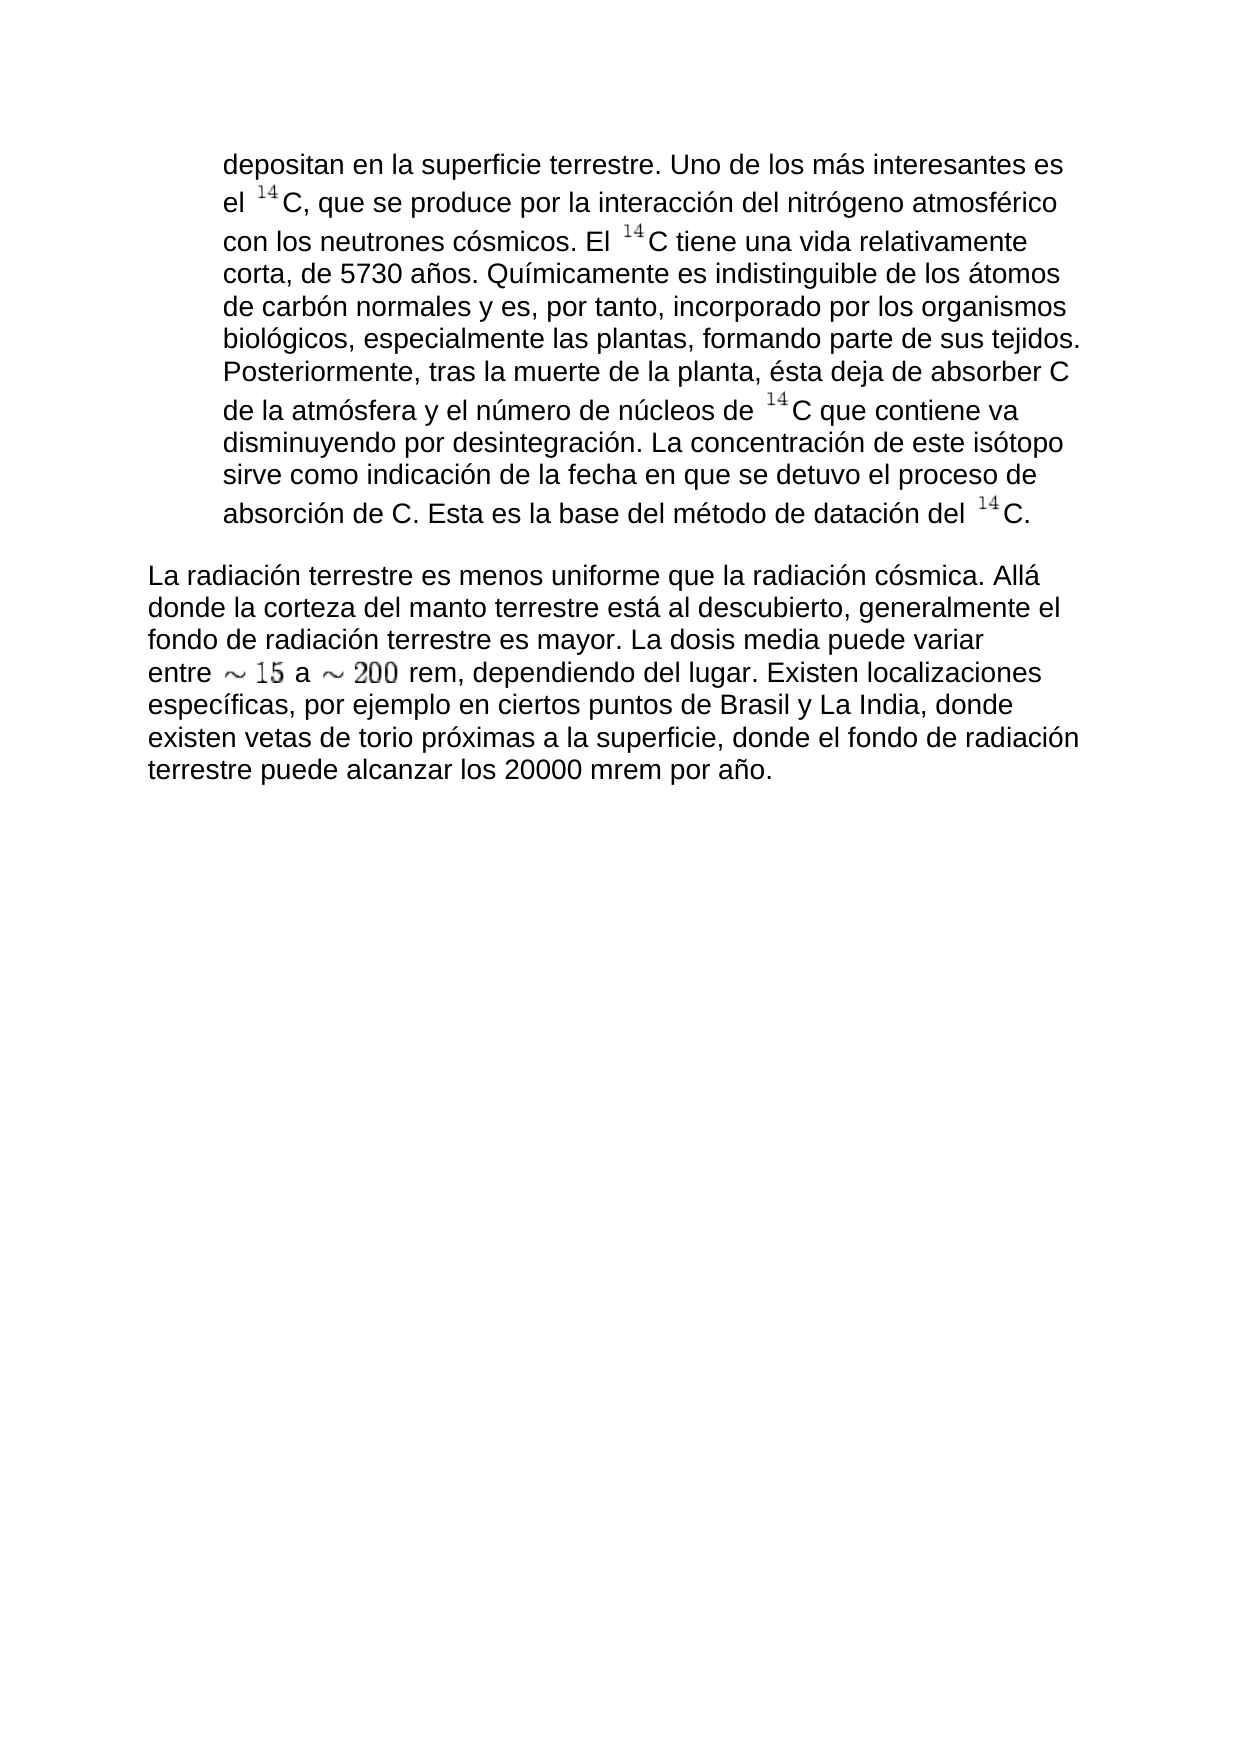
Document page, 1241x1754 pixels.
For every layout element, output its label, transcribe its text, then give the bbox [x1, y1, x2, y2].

picture [252, 180, 282, 213]
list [185, 148, 1093, 529]
text La radiación terrestre es menos uniforme que la radiación cósmica. Allá donde la corteza del manto terrestre está al descubierto, generalmente el fondo de radiación terrestre es mayor. La dosis media puede variar entre a rem, dependiendo del lugar. Existen localizaciones específicas, por ejemplo en ciertos puntos de Brasil y La India, donde existen vetas de torio próximas a la superficie, donde el fondo de radiación terrestre puede alcanzar los 20000 mrem por año. [148, 558, 1093, 785]
picture [762, 387, 792, 420]
picture [219, 657, 287, 683]
picture [618, 218, 648, 252]
picture [973, 490, 1003, 524]
picture [317, 657, 401, 683]
